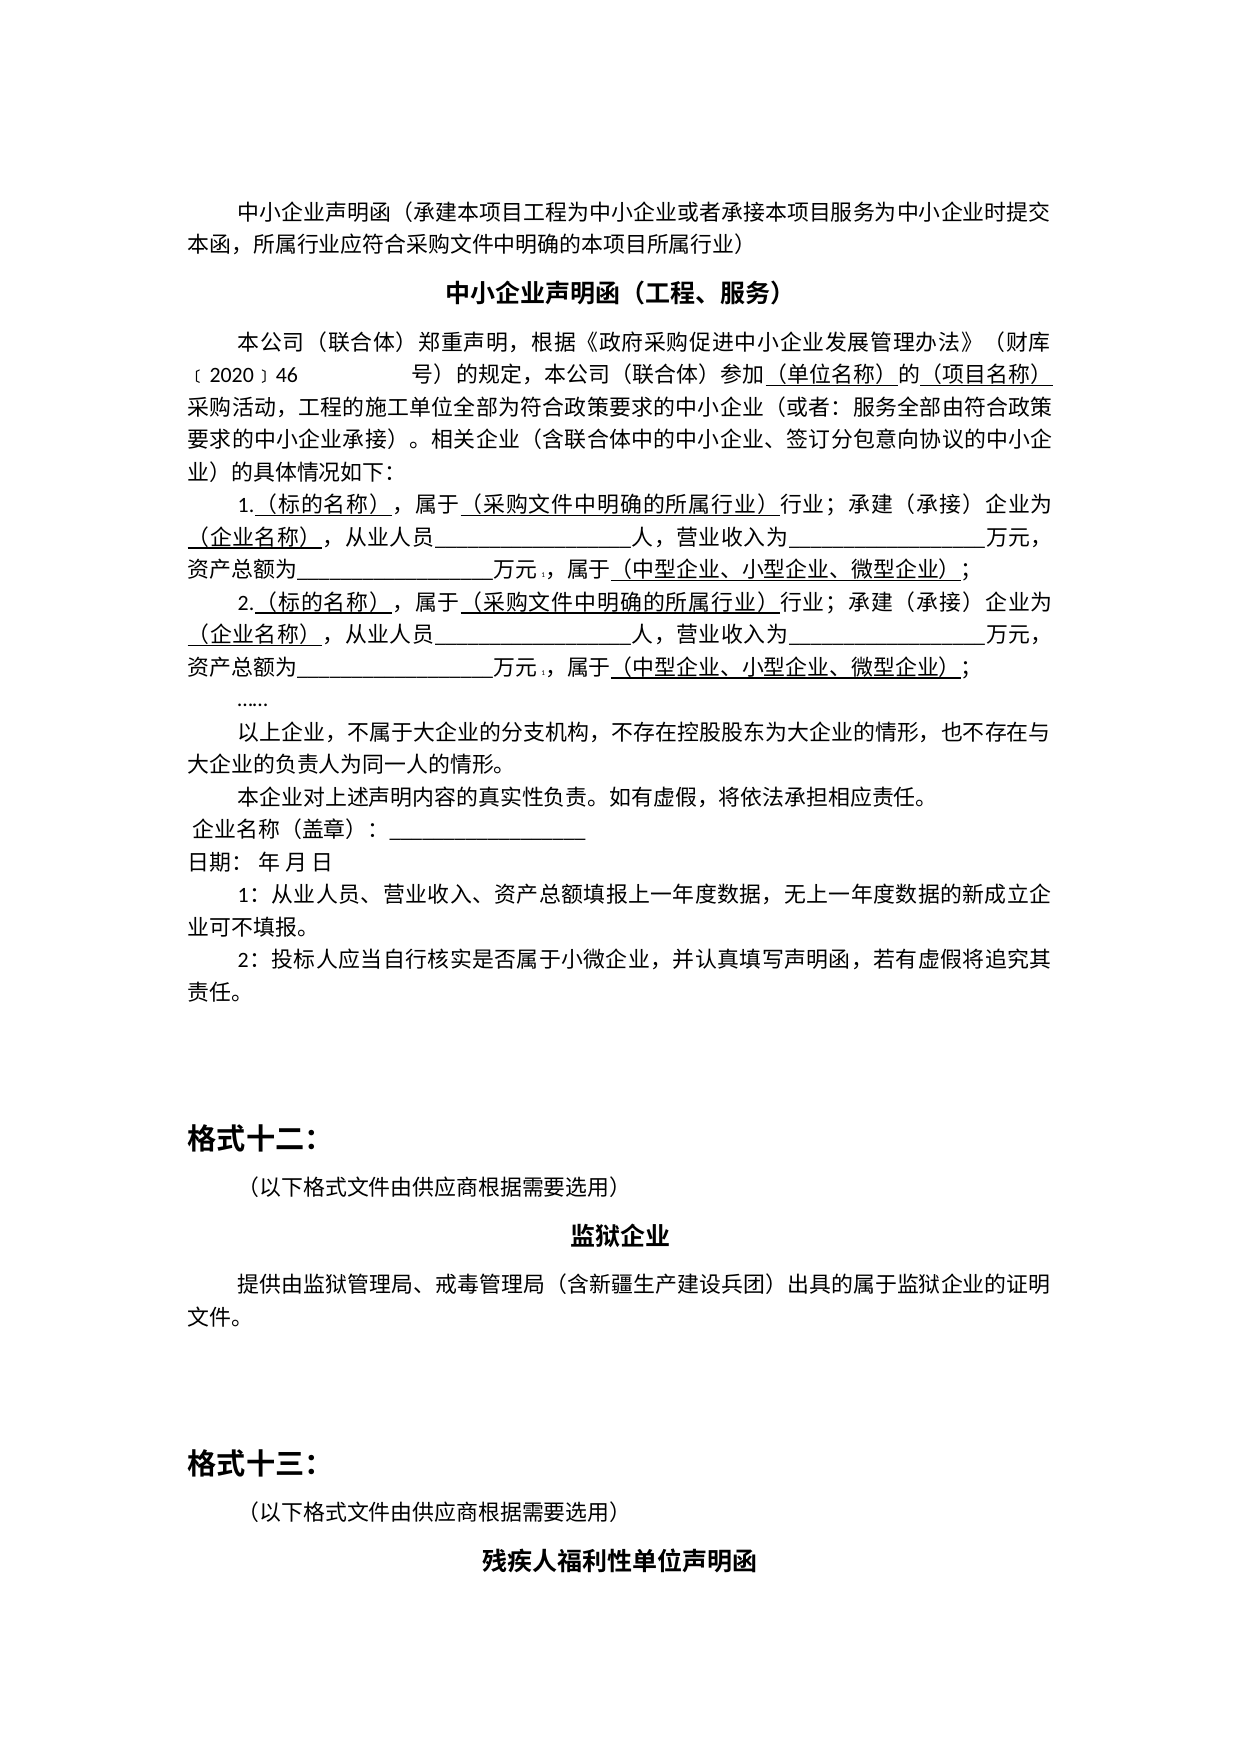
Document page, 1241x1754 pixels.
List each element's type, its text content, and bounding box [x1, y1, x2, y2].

text 中小企业声明函（承建本项目工程为中小企业或者承接本项目服务为中小企业时提交本函，所属行业应符合采购文件中明确的本项目所属行业） [187, 194, 1053, 259]
text 日期： 年 月 日 [187, 844, 1053, 877]
text 本公司（联合体）郑重声明，根据《政府采购促进中小企业发展管理办法》（财库﹝2020﹞46 号）的规定，本公司（联合体）参加（单位名称）的（项目名称）采购活动，工程的施工单位全部为符合政策要求的中小企业（或者：服务全部由符合政策要求的中小企业承接）。相关企业（含联合体中的中小企业、签订分包意向协议的中小企业）的具体情况如下： [187, 324, 1053, 487]
text 企业名称（盖章）：__________________ [187, 812, 1053, 844]
text 2：投标人应当自行核实是否属于小微企业，并认真填写声明函，若有虚假将追究其责任。 [187, 942, 1053, 1007]
text 格式十二： [187, 1104, 1053, 1169]
text 监狱企业 [187, 1202, 1053, 1267]
text 以上企业，不属于大企业的分支机构，不存在控股股东为大企业的情形，也不存在与大企业的负责人为同一人的情形。 [187, 714, 1053, 779]
text 本企业对上述声明内容的真实性负责。如有虚假，将依法承担相应责任。 [187, 779, 1053, 812]
text （以下格式文件由供应商根据需要选用） [187, 1169, 1053, 1202]
text 2.（标的名称），属于（采购文件中明确的所属行业）行业；承建（承接）企业为（企业名称），从业人员__________________人，营业收入为__________________万元，资产总额为__________________万元1，属于（中型企业、小型企业、微型企业）； [187, 584, 1053, 682]
text （以下格式文件由供应商根据需要选用） [187, 1494, 1053, 1527]
text 残疾人福利性单位声明函 [187, 1527, 1053, 1592]
text 中小企业声明函（工程、服务） [187, 259, 1053, 324]
text 格式十三： [187, 1429, 1053, 1494]
text 1：从业人员、营业收入、资产总额填报上一年度数据，无上一年度数据的新成立企业可不填报。 [187, 877, 1053, 942]
text 1.（标的名称），属于（采购文件中明确的所属行业）行业；承建（承接）企业为（企业名称），从业人员__________________人，营业收入为__________________万元，资产总额为__________________万元1，属于（中型企业、小型企业、微型企业）； [187, 487, 1053, 584]
text …… [187, 682, 1053, 714]
text 提供由监狱管理局、戒毒管理局（含新疆生产建设兵团）出具的属于监狱企业的证明文件。 [187, 1267, 1053, 1332]
